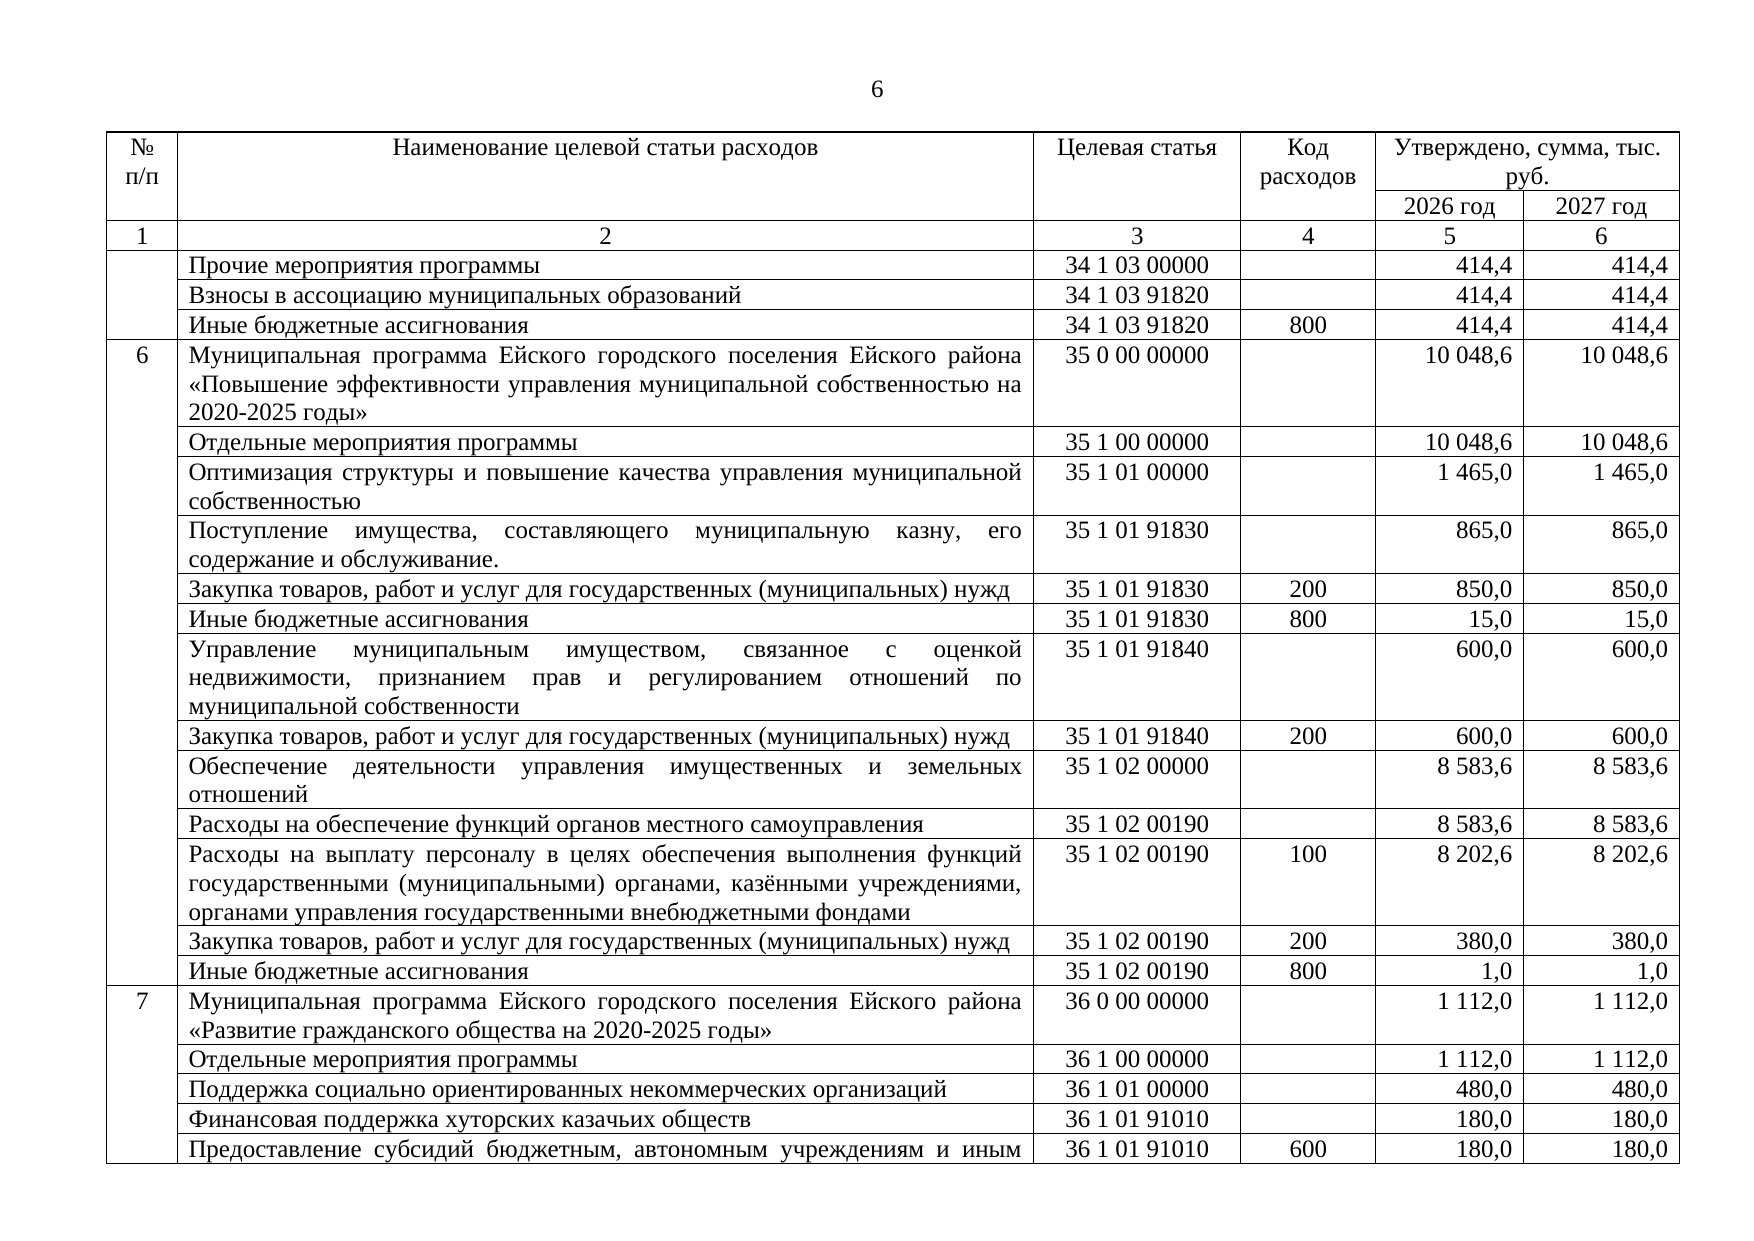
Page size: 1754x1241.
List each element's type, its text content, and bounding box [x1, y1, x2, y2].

table_cell 8 583,6 [1376, 751, 1523, 808]
table_cell 180,0 [1524, 1134, 1679, 1163]
table_cell 35 1 02 00000 [1034, 751, 1240, 808]
table_cell 100 [1241, 839, 1375, 925]
table_cell 414,4 [1376, 280, 1523, 309]
table_cell [1241, 457, 1375, 514]
table_cell Прочие мероприятия программы [178, 251, 1033, 279]
table_cell 1 112,0 [1376, 1045, 1523, 1073]
table_cell 35 0 00 00000 [1034, 340, 1240, 426]
table_header № п/п [107, 133, 177, 220]
table_cell 180,0 [1376, 1104, 1523, 1133]
table_cell 35 1 02 00190 [1034, 926, 1240, 955]
table_cell Закупка товаров, работ и услуг для государственных (муниципальных) нужд [178, 721, 1033, 750]
table_cell 35 1 00 00000 [1034, 427, 1240, 456]
table_cell Финансовая поддержка хуторских казачьих обществ [178, 1104, 1033, 1133]
table_cell 850,0 [1376, 574, 1523, 603]
table_cell 10 048,6 [1376, 427, 1523, 456]
table_cell 600,0 [1524, 721, 1679, 750]
table_cell 414,4 [1524, 251, 1679, 279]
table_cell 1,0 [1376, 956, 1523, 985]
table_cell 6 [1524, 221, 1679, 249]
table_cell Муниципальная программа Ейского городского поселения Ейского района «Повышение эффективности управления муниципальной собственностью на 2020-2025 годы» [178, 340, 1033, 426]
table_cell 1,0 [1524, 956, 1679, 985]
table_cell 865,0 [1524, 516, 1679, 573]
table_cell 1 112,0 [1524, 986, 1679, 1043]
table_cell 1 112,0 [1376, 986, 1523, 1043]
table_cell [1241, 1074, 1375, 1103]
table_cell 35 1 02 00190 [1034, 809, 1240, 838]
table_cell Отдельные мероприятия программы [178, 427, 1033, 456]
table_cell Иные бюджетные ассигнования [178, 604, 1033, 633]
table_cell Взносы в ассоциацию муниципальных образований [178, 280, 1033, 309]
table_cell 4 [1241, 221, 1375, 249]
table_cell 480,0 [1524, 1074, 1679, 1103]
table_cell 8 583,6 [1524, 751, 1679, 808]
table_cell 850,0 [1524, 574, 1679, 603]
table_cell 36 1 01 91010 [1034, 1134, 1240, 1163]
table_cell 380,0 [1524, 926, 1679, 955]
table_cell 35 1 01 91840 [1034, 634, 1240, 720]
table_cell 3 [1034, 221, 1240, 249]
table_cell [178, 1134, 1033, 1163]
table_cell 35 1 01 91830 [1034, 574, 1240, 603]
table_cell 34 1 03 00000 [1034, 251, 1240, 279]
table_cell 600,0 [1376, 721, 1523, 750]
table_cell [1241, 751, 1375, 808]
table_header Наименование целевой статьи расходов [178, 133, 1033, 220]
table_cell 600,0 [1376, 634, 1523, 720]
table_cell 1 465,0 [1524, 457, 1679, 514]
table_cell 600,0 [1524, 634, 1679, 720]
table_cell 800 [1241, 956, 1375, 985]
table_cell 414,4 [1524, 280, 1679, 309]
table_cell 480,0 [1376, 1074, 1523, 1103]
table_cell 200 [1241, 926, 1375, 955]
table_cell Расходы на обеспечение функций органов местного самоуправления [178, 809, 1033, 838]
table_cell 865,0 [1376, 516, 1523, 573]
table_cell 8 583,6 [1376, 809, 1523, 838]
table_cell 8 583,6 [1524, 809, 1679, 838]
table_cell 2 [178, 221, 1033, 249]
table_cell 36 0 00 00000 [1034, 986, 1240, 1043]
table_cell 1 465,0 [1376, 457, 1523, 514]
table_cell [1241, 634, 1375, 720]
table_cell Обеспечение деятельности управления имущественных и земельных отношений [178, 751, 1033, 808]
table_cell Муниципальная программа Ейского городского поселения Ейского района «Развитие гражданского общества на 2020-2025 годы» [178, 986, 1033, 1043]
table_cell 800 [1241, 310, 1375, 339]
table_cell 600 [1241, 1134, 1375, 1163]
table_cell 35 1 02 00190 [1034, 839, 1240, 925]
table_cell 800 [1241, 604, 1375, 633]
table_cell Закупка товаров, работ и услуг для государственных (муниципальных) нужд [178, 574, 1033, 603]
table_cell [1241, 427, 1375, 456]
table_cell Иные бюджетные ассигнования [178, 310, 1033, 339]
table_cell Иные бюджетные ассигнования [178, 956, 1033, 985]
table_cell 10 048,6 [1524, 427, 1679, 456]
table_cell 35 1 01 00000 [1034, 457, 1240, 514]
table_cell 2026 год [1376, 191, 1523, 220]
table_cell 2027 год [1524, 191, 1679, 220]
table_cell 35 1 01 91830 [1034, 604, 1240, 633]
table_cell 15,0 [1376, 604, 1523, 633]
table_cell 10 048,6 [1524, 340, 1679, 426]
table_cell Отдельные мероприятия программы [178, 1045, 1033, 1073]
table_cell [1241, 986, 1375, 1043]
table_cell 380,0 [1376, 926, 1523, 955]
table_cell [1241, 340, 1375, 426]
table_cell 36 1 00 00000 [1034, 1045, 1240, 1073]
table_cell [1241, 809, 1375, 838]
table_cell Расходы на выплату персоналу в целях обеспечения выполнения функций государственными (муниципальными) органами, казёнными учреждениями, органами управления государственными внебюджетными фондами [178, 839, 1033, 925]
table_cell 35 1 01 91830 [1034, 516, 1240, 573]
table_header Целевая статья [1034, 133, 1240, 220]
table_cell 180,0 [1376, 1134, 1523, 1163]
table_cell Поддержка социально ориентированных некоммерческих организаций [178, 1074, 1033, 1103]
table_cell [1241, 1045, 1375, 1073]
table_header Утверждено, сумма, тыс. руб. [1376, 133, 1679, 190]
table_cell 200 [1241, 574, 1375, 603]
table_cell 1 112,0 [1524, 1045, 1679, 1073]
table_cell 7 [107, 986, 177, 1163]
table_cell Закупка товаров, работ и услуг для государственных (муниципальных) нужд [178, 926, 1033, 955]
table_cell [1241, 1104, 1375, 1133]
table_cell 34 1 03 91820 [1034, 310, 1240, 339]
table_cell 200 [1241, 721, 1375, 750]
table_cell 35 1 02 00190 [1034, 956, 1240, 985]
table_cell 414,4 [1376, 310, 1523, 339]
table_header Код расходов [1241, 133, 1375, 220]
table_cell 180,0 [1524, 1104, 1679, 1133]
table_cell 1 [107, 221, 177, 249]
table_cell [1241, 516, 1375, 573]
table_cell Поступление имущества, составляющего муниципальную казну, его содержание и обслуживание. [178, 516, 1033, 573]
table_cell 10 048,6 [1376, 340, 1523, 426]
table_cell 5 [1376, 221, 1523, 249]
table_cell 34 1 03 91820 [1034, 280, 1240, 309]
table_cell 414,4 [1524, 310, 1679, 339]
table_cell 36 1 01 91010 [1034, 1104, 1240, 1133]
table_cell Управление муниципальным имуществом, связанное с оценкой недвижимости, признанием прав и регулированием отношений по муниципальной собственности [178, 634, 1033, 720]
table_cell 8 202,6 [1376, 839, 1523, 925]
table_cell 15,0 [1524, 604, 1679, 633]
table_cell [1241, 251, 1375, 279]
table_cell 35 1 01 91840 [1034, 721, 1240, 750]
table_cell [1241, 280, 1375, 309]
table_cell 8 202,6 [1524, 839, 1679, 925]
table_cell Оптимизация структуры и повышение качества управления муниципальной собственностью [178, 457, 1033, 514]
table_cell 6 [107, 340, 177, 985]
table_cell 36 1 01 00000 [1034, 1074, 1240, 1103]
table_cell 414,4 [1376, 251, 1523, 279]
